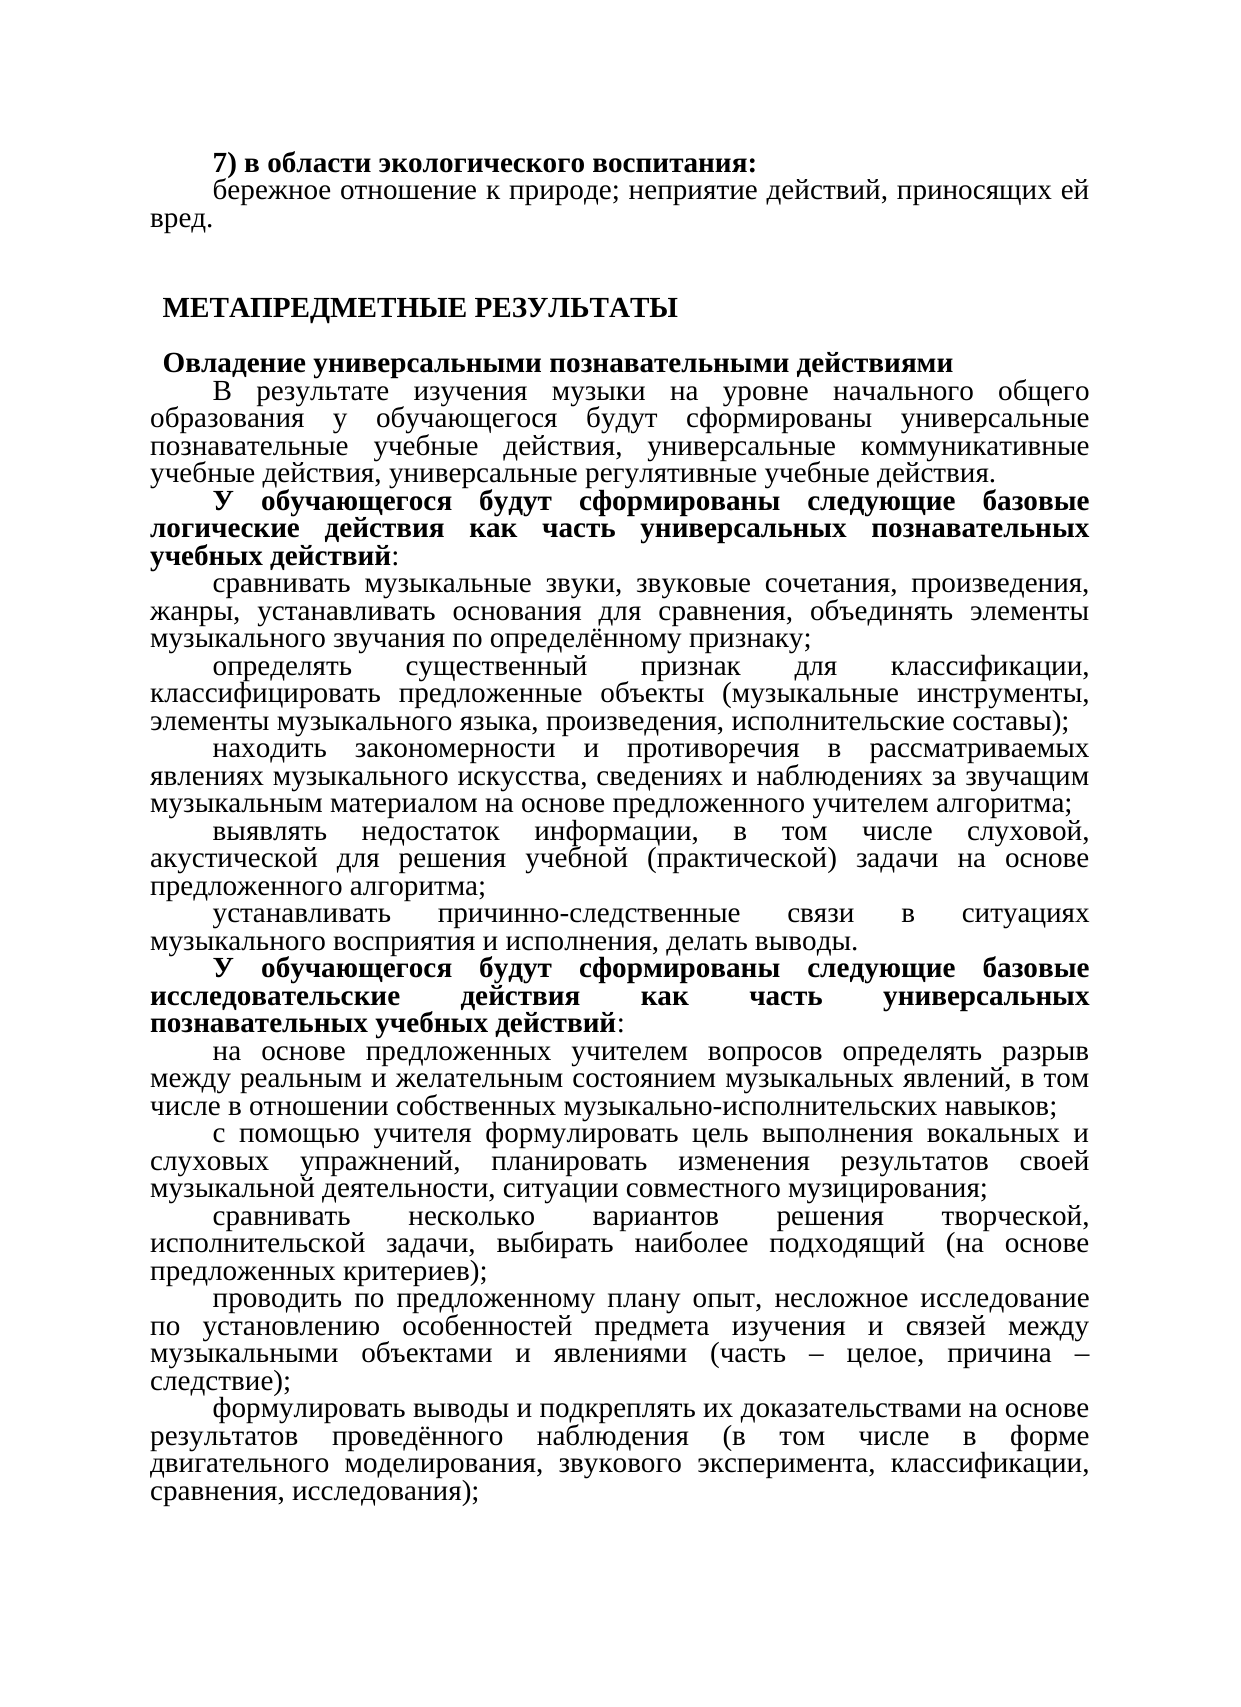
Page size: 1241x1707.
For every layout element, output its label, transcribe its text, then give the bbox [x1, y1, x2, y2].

text устанавливать причинно-следственные связи в ситуациях музыкального восприятия и исполнения, делать выводы. [150, 901, 1090, 956]
text выявлять недостаток информации, в том числе слуховой, акустической для решения учебной (практической) задачи на основе предложенного алгоритма; [150, 818, 1090, 901]
text проводить по предложенному плану опыт, несложное исследование по установлению особенностей предмета изучения и связей между музыкальными объектами и явлениями (часть – целое, причина – следствие); [150, 1286, 1090, 1396]
text сравнивать несколько вариантов решения творческой, исполнительской задачи, выбирать наиболее подходящий (на основе предложенных критериев); [150, 1203, 1090, 1286]
text находить закономерности и противоречия в рассматриваемых явлениях музыкального искусства, сведениях и наблюдениях за звучащим музыкальным материалом на основе предложенного учителем алгоритма; [150, 736, 1090, 818]
text В результате изучения музыки на уровне начального общего образования у обучающегося будут сформированы универсальные познавательные учебные действия, универсальные коммуникативные учебные действия, универсальные регулятивные учебные действия. [150, 378, 1090, 488]
text МЕТАПРЕДМЕТНЫЕ РЕЗУЛЬТАТЫ [162, 296, 1090, 323]
text с помощью учителя формулировать цель выполнения вокальных и слуховых упражнений, планировать изменения результатов своей музыкальной деятельности, ситуации совместного музицирования; [150, 1121, 1090, 1203]
text формулировать выводы и подкреплять их доказательствами на основе результатов проведённого наблюдения (в том числе в форме двигательного моделирования, звукового эксперимента, классификации, сравнения, исследования); [150, 1396, 1090, 1506]
text на основе предложенных учителем вопросов определять разрыв между реальным и желательным состоянием музыкальных явлений, в том числе в отношении собственных музыкально-исполнительских навыков; [150, 1038, 1090, 1121]
text сравнивать музыкальные звуки, звуковые сочетания, произведения, жанры, устанавливать основания для сравнения, объединять элементы музыкального звучания по определённому признаку; [150, 571, 1090, 653]
text 7) в области экологического воспитания: [150, 150, 1090, 177]
text бережное отношение к природе; неприятие действий, приносящих ей вред. [150, 177, 1090, 232]
text У обучающегося будут сформированы следующие базовые исследовательские действия как часть универсальных познавательных учебных действий: [150, 956, 1090, 1038]
text Овладение универсальными познавательными действиями [162, 351, 1090, 378]
text определять существенный признак для классификации, классифицировать предложенные объекты (музыкальные инструменты, элементы музыкального языка, произведения, исполнительские составы); [150, 653, 1090, 736]
text У обучающегося будут сформированы следующие базовые логические действия как часть универсальных познавательных учебных действий: [150, 488, 1090, 571]
